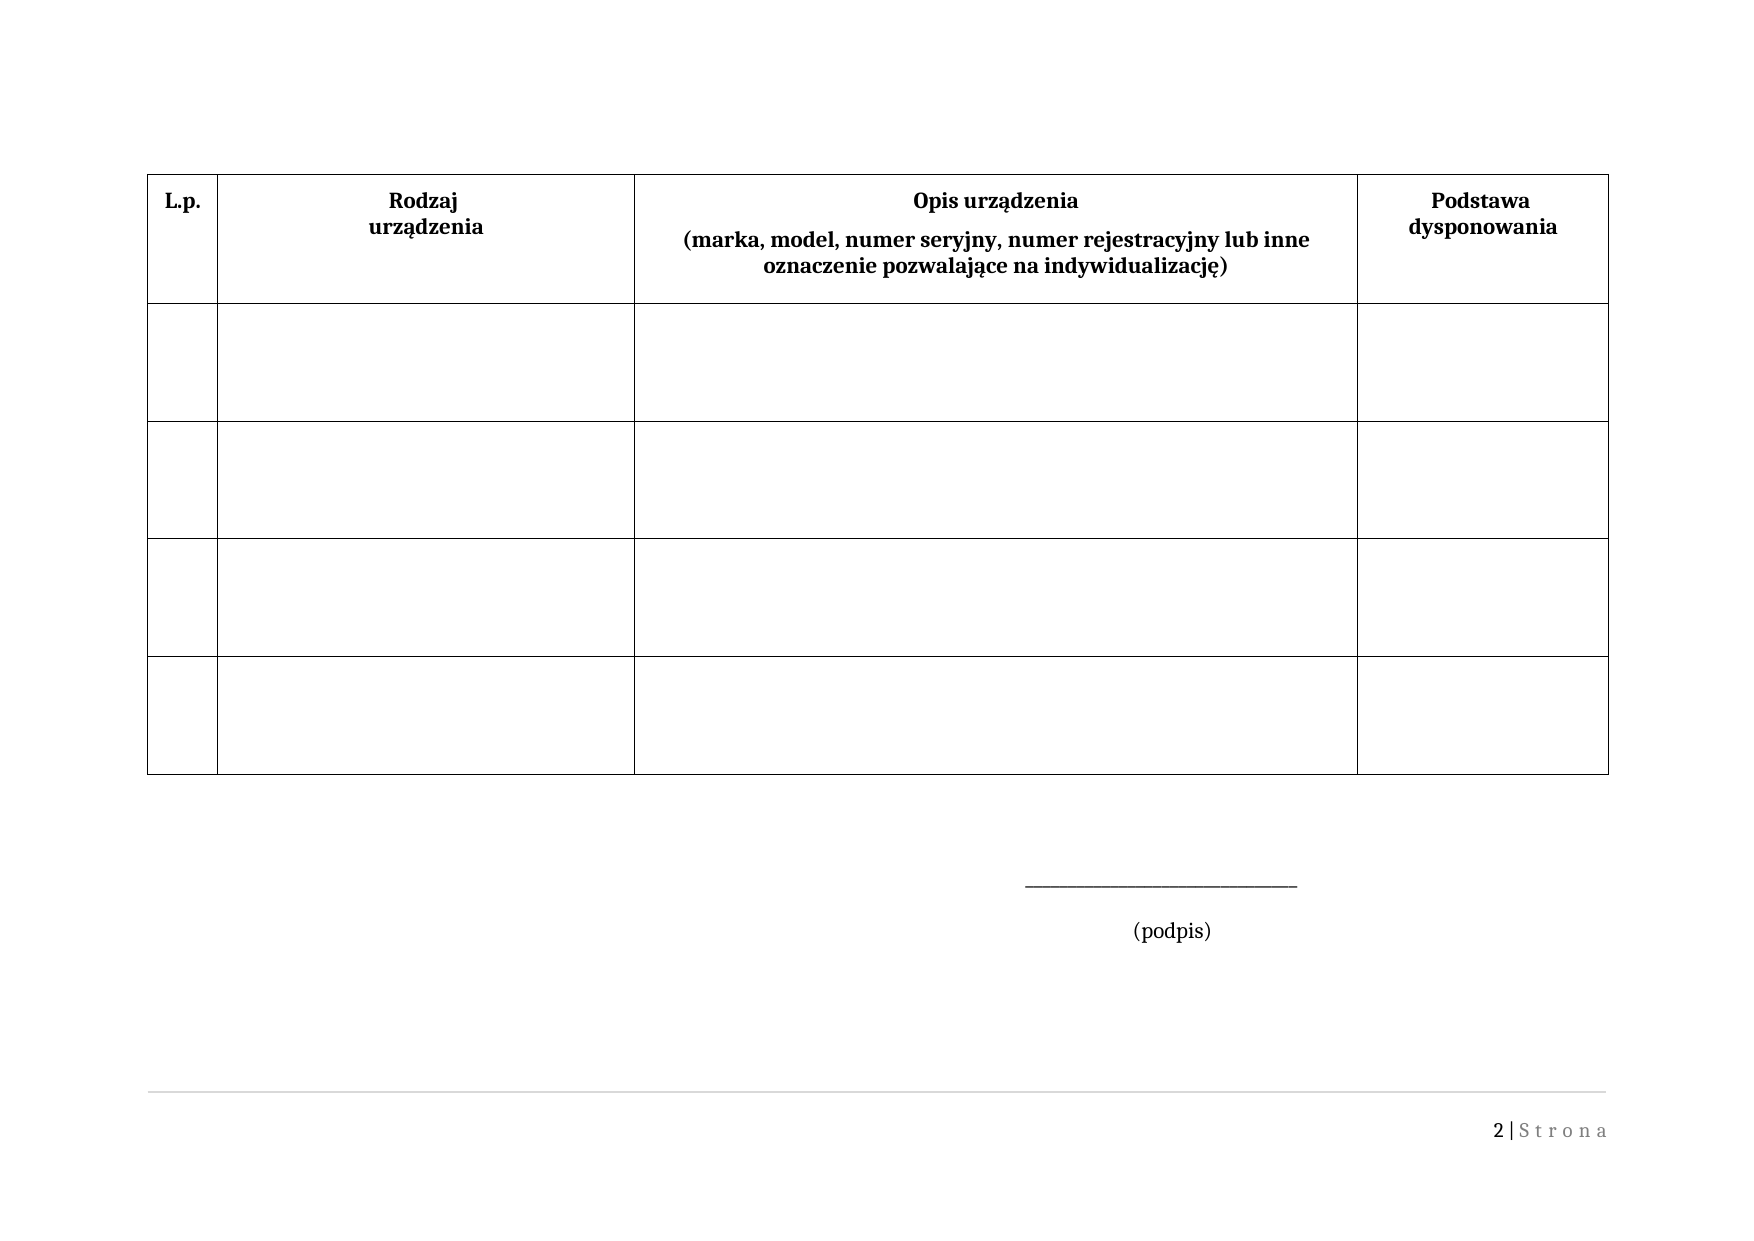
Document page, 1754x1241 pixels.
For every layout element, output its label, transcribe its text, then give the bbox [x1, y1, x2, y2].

table_cell [1358, 657, 1608, 773]
table_cell [1358, 422, 1608, 538]
table_cell [635, 304, 1357, 421]
table_cell [148, 422, 217, 538]
table_cell [635, 422, 1357, 538]
table_cell [218, 422, 634, 538]
table_cell [218, 539, 634, 656]
table_cell [148, 539, 217, 656]
table_header Rodzaj urządzenia [218, 175, 634, 303]
table_cell [218, 304, 634, 421]
table_header Podstawa dysponowania [1358, 175, 1608, 303]
table_cell [1358, 539, 1608, 656]
table_cell [635, 539, 1357, 656]
table_cell [635, 657, 1357, 773]
table_cell [148, 304, 217, 421]
table_cell [218, 657, 634, 773]
table_header Opis urządzenia (marka, model, numer seryjny, numer rejestracyjny lub inne oznaczenie pozwalające na indywidualizację) [635, 175, 1357, 303]
table_cell [148, 657, 217, 773]
table_header L.p. [148, 175, 217, 303]
text ________________________________ (podpis) [738, 865, 1606, 944]
table_cell [1358, 304, 1608, 421]
